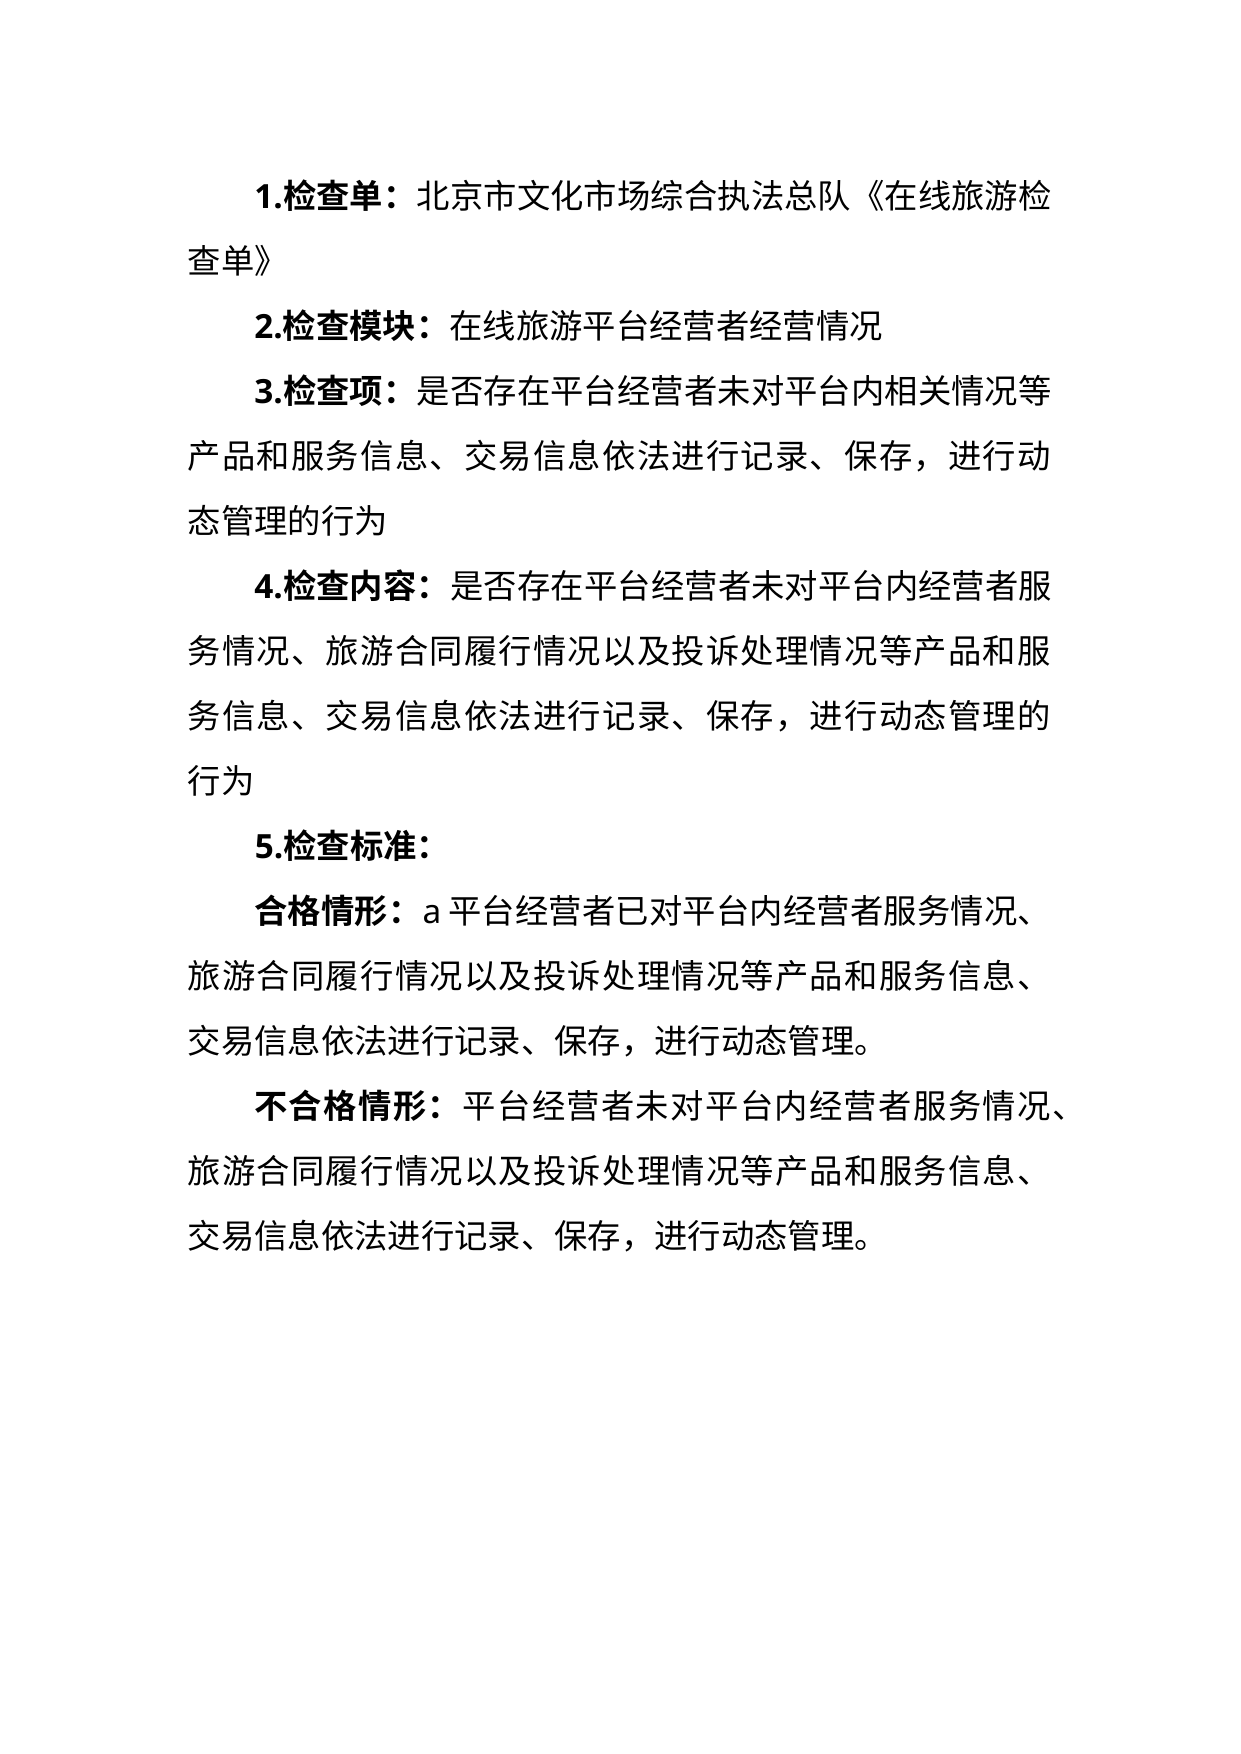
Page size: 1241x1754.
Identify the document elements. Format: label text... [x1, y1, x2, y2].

text 1.检查单：北京市文化市场综合执法总队《在线旅游检查单》 [187, 162, 1053, 292]
text 4.检查内容：是否存在平台经营者未对平台内经营者服务情况、旅游合同履行情况以及投诉处理情况等产品和服务信息、交易信息依法进行记录、保存，进行动态管理的行为 [187, 552, 1053, 812]
text 不合格情形：平台经营者未对平台内经营者服务情况、旅游合同履行情况以及投诉处理情况等产品和服务信息、交易信息依法进行记录、保存，进行动态管理。 [187, 1072, 1053, 1267]
text 3.检查项：是否存在平台经营者未对平台内相关情况等产品和服务信息、交易信息依法进行记录、保存，进行动态管理的行为 [187, 357, 1053, 552]
text 5.检查标准： [187, 812, 1053, 877]
text 2.检查模块：在线旅游平台经营者经营情况 [187, 292, 1053, 357]
text 合格情形：a平台经营者已对平台内经营者服务情况、旅游合同履行情况以及投诉处理情况等产品和服务信息、交易信息依法进行记录、保存，进行动态管理。 [187, 877, 1053, 1072]
